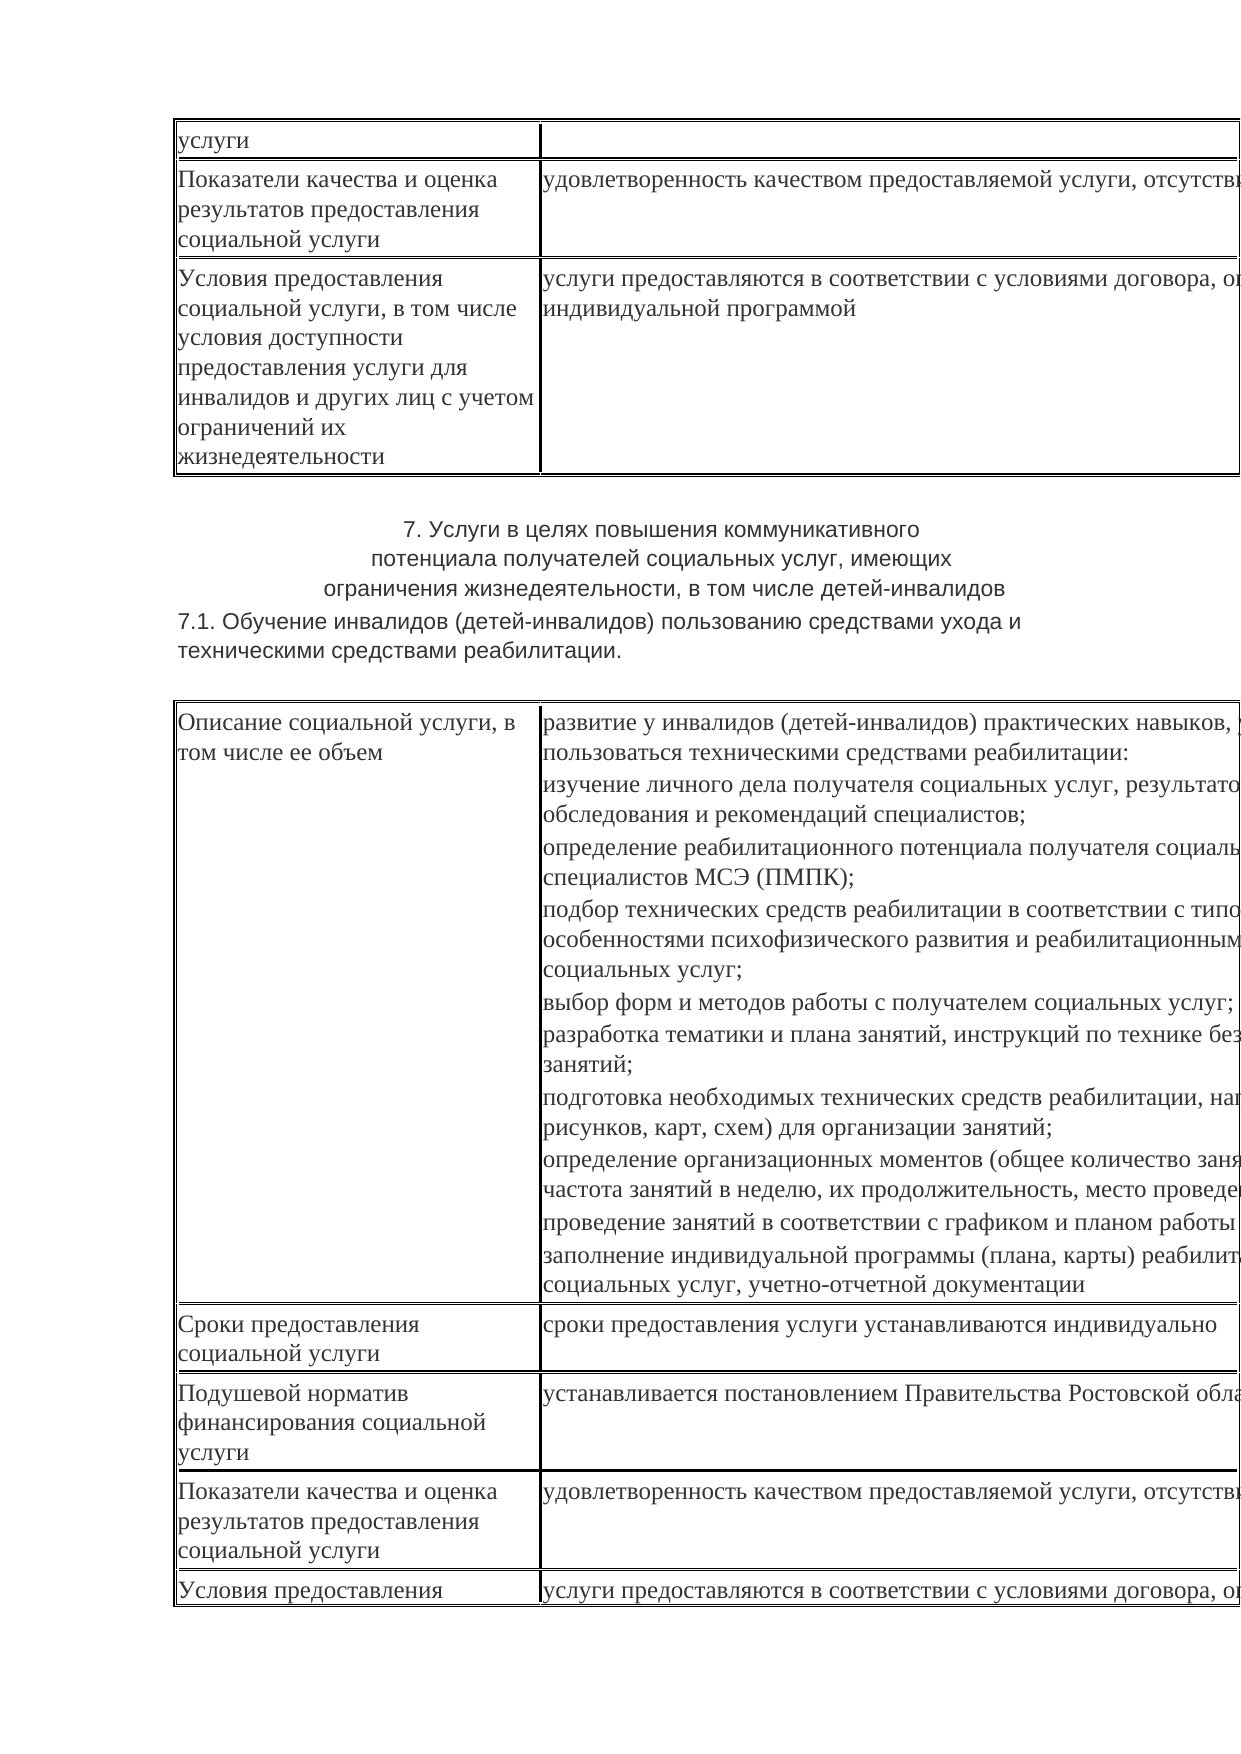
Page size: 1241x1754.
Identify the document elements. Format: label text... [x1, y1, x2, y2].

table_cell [540, 122, 1239, 157]
table_cell Показатели качества и оценка результатов предоставления социальной услуги [177, 1469, 539, 1567]
table_cell Сроки предоставления социальной услуги [177, 1301, 539, 1370]
table_header развитие у инвалидов (детей-инвалидов) практических навыков, умений самостоятельно пользоваться техническими средствами реабилитации: изучение личного дела получателя социальных услуг, результатов диагностического обследования и рекомендаций специалистов; определение реабилитационного потенциала получателя социальных услуг по записям специалистов МСЭ (ПМПК); подбор технических средств реабилитации в соответствии с типом и структурой дефекта, особенностями психофизического развития и реабилитационным потенциалом получателя социальных услуг; выбор форм и методов работы с получателем социальных услуг; разработка тематики и плана занятий, инструкций по технике безопасности во время занятий; подготовка необходимых технических средств реабилитации, наглядных пособий (таблиц, рисунков, карт, схем) для организации занятий; определение организационных моментов (общее количество занятий в месяце, неделе, частота занятий в неделю, их продолжительность, место проведения); проведение занятий в соответствии с графиком и планом работы (не менее 10 сеансов); заполнение индивидуальной программы (плана, карты) реабилитации получателя социальных услуг, учетно-отчетной документации [540, 703, 1239, 1301]
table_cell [540, 1568, 1239, 1603]
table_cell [177, 122, 540, 157]
text 7.1. Обучение инвалидов (детей-инвалидов) пользованию средствами ухода и техническими средствами реабилитации. [177, 604, 1152, 664]
table_cell услуги предоставляются в соответствии с условиями договора, определенными индивидуальной программой [540, 256, 1240, 473]
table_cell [177, 1568, 540, 1603]
table_cell удовлетворенность качеством предоставляемой услуги, отсутствие обоснованных жалоб [542, 157, 1239, 256]
table_cell сроки предоставления услуги устанавливаются индивидуально [542, 1301, 1239, 1370]
table_header Описание социальной услуги, в том числе ее объем [177, 703, 540, 1301]
table_cell устанавливается постановлением Правительства Ростовской области [542, 1370, 1239, 1469]
table_cell удовлетворенность качеством предоставляемой услуги, отсутствие обоснованных жалоб [542, 1469, 1239, 1567]
text 7. Услуги в целях повышения коммуникативного потенциала получателей социальных услуг, имеющих ограничения жизнедеятельности, в том числе детей-инвалидов [177, 512, 1152, 601]
table_cell Показатели качества и оценка результатов предоставления социальной услуги [177, 157, 539, 256]
table_cell Подушевой норматив финансирования социальной услуги [177, 1370, 539, 1469]
